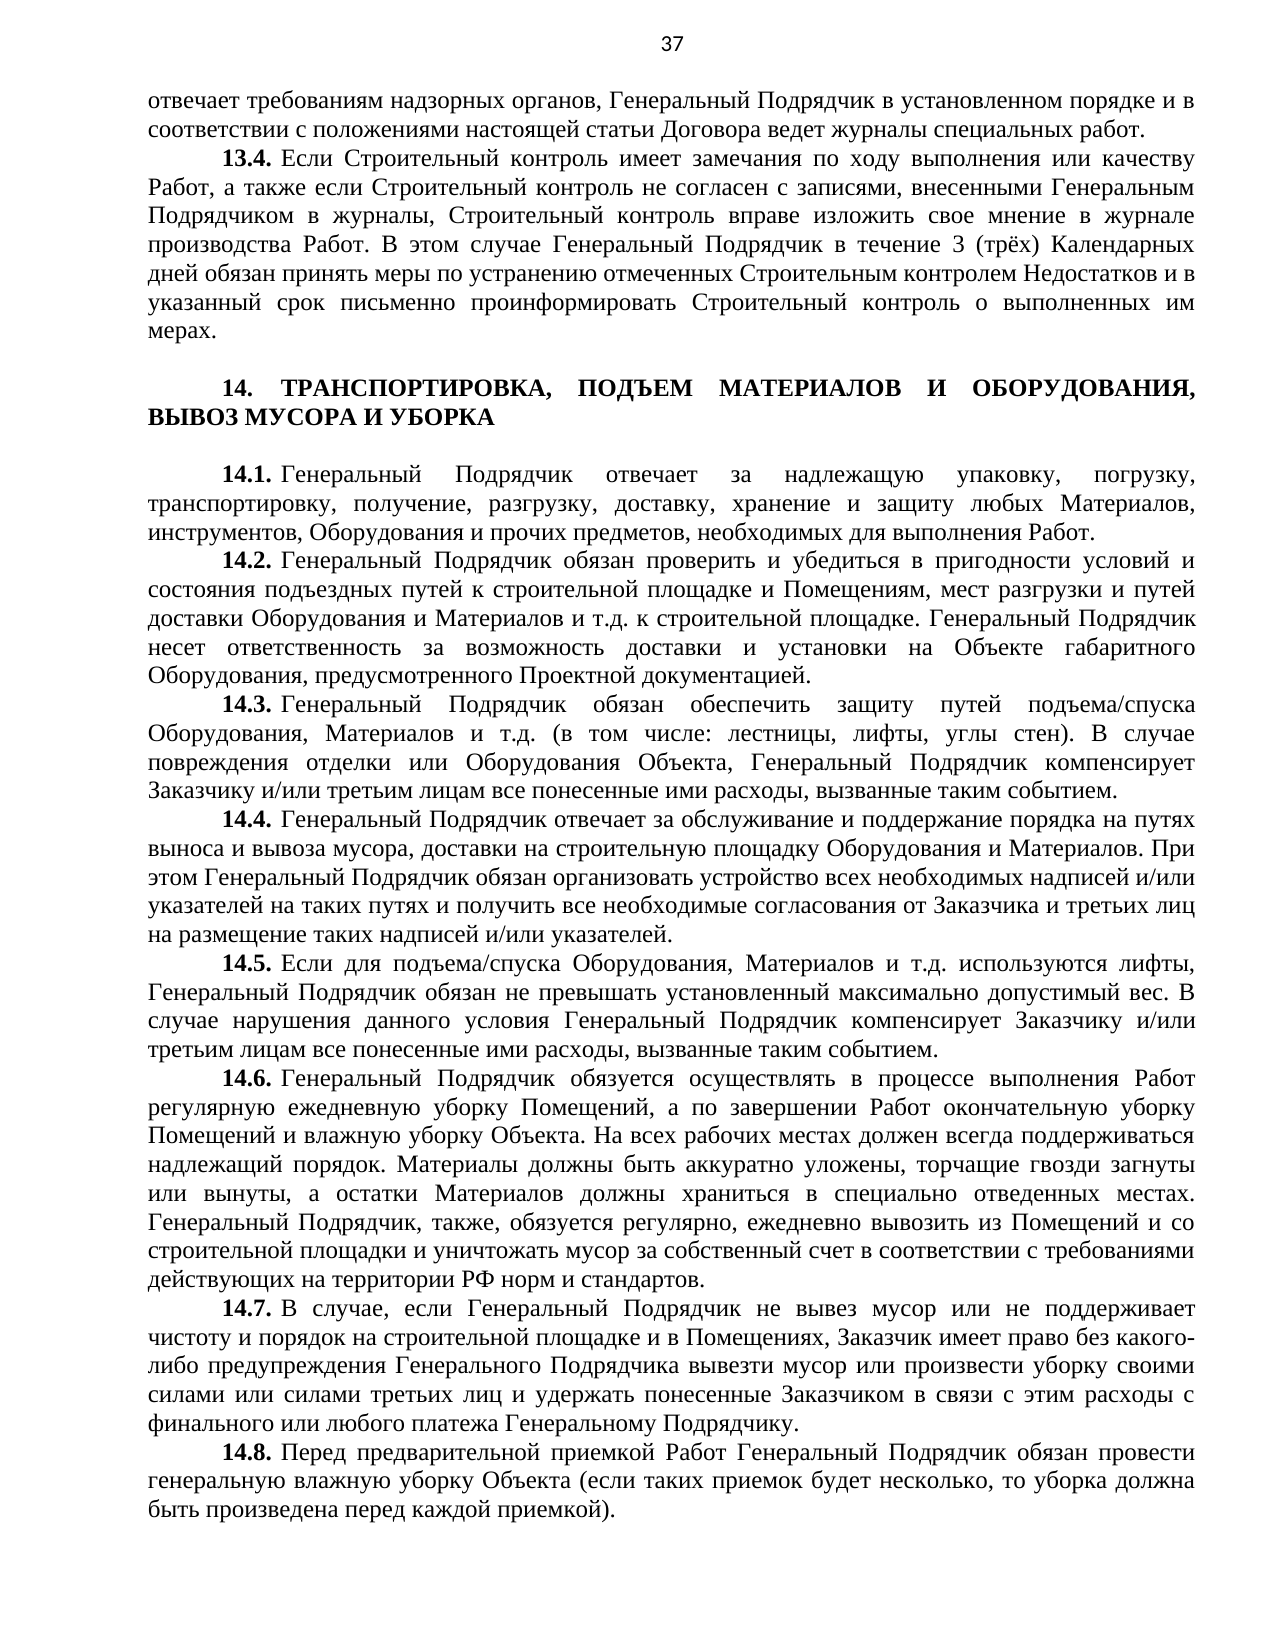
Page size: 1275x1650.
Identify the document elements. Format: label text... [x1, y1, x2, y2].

list Генеральный Подрядчик отвечает за обслуживание и поддержание порядка на путях выноса и вывоза мусора, доставки на строительную площадку Оборудования и Материалов. При этом Генеральный Подрядчик обязан организовать устройство всех необходимых надписей и/или указателей на таких путях и получить все необходимые согласования от Заказчика и третьих лиц на размещение таких надписей и/или указателей. [148, 804, 1196, 948]
list Генеральный Подрядчик обязан проверить и убедиться в пригодности условий и состояния подъездных путей к строительной площадке и Помещениям, мест разгрузки и путей доставки Оборудования и Материалов и т.д. к строительной площадке. Генеральный Подрядчик несет ответственность за возможность доставки и установки на Объекте габаритного Оборудования, предусмотренного Проектной документацией. [148, 546, 1196, 689]
list Если Строительный контроль имеет замечания по ходу выполнения или качеству Работ, а также если Строительный контроль не согласен с записями, внесенными Генеральным Подрядчиком в журналы, Строительный контроль вправе изложить свое мнение в журнале производства Работ. В этом случае Генеральный Подрядчик в течение 3 (трёх) Календарных дней обязан принять меры по устранению отмеченных Строительным контролем Недостатков и в указанный срок письменно проинформировать Строительный контроль о выполненных им мерах. [148, 143, 1196, 344]
list Генеральный Подрядчик отвечает за надлежащую упаковку, погрузку, транспортировку, получение, разгрузку, доставку, хранение и защиту любых Материалов, инструментов, Оборудования и прочих предметов, необходимых для выполнения Работ. [148, 459, 1196, 546]
list Генеральный Подрядчик обязуется осуществлять в процессе выполнения Работ регулярную ежедневную уборку Помещений, а по завершении Работ окончательную уборку Помещений и влажную уборку Объекта. На всех рабочих местах должен всегда поддерживаться надлежащий порядок. Материалы должны быть аккуратно уложены, торчащие гвозди загнуты или вынуты, а остатки Материалов должны храниться в специально отведенных местах. Генеральный Подрядчик, также, обязуется регулярно, ежедневно вывозить из Помещений и со строительной площадки и уничтожать мусор за собственный счет в соответствии с требованиями действующих на территории РФ норм и стандартов. [148, 1063, 1196, 1293]
list Перед предварительной приемкой Работ Генеральный Подрядчик обязан провести генеральную влажную уборку Объекта (если таких приемок будет несколько, то уборка должна быть произведена перед каждой приемкой). [148, 1437, 1196, 1523]
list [148, 86, 1196, 143]
list Если для подъема/спуска Оборудования, Материалов и т.д. используются лифты, Генеральный Подрядчик обязан не превышать установленный максимально допустимый вес. В случае нарушения данного условия Генеральный Подрядчик компенсирует Заказчику и/или третьим лицам все понесенные ими расходы, вызванные таким событием. [148, 948, 1196, 1063]
list В случае, если Генеральный Подрядчик не вывез мусор или не поддерживает чистоту и порядок на строительной площадке и в Помещениях, Заказчик имеет право без какого-либо предупреждения Генерального Подрядчика вывезти мусор или произвести уборку своими силами или силами третьих лиц и удержать понесенные Заказчиком в связи с этим расходы с финального или любого платежа Генеральному Подрядчику. [148, 1293, 1196, 1437]
list Транспортировка, подъем материалов и оборудования, вывоз мусора и уборка [148, 373, 1196, 431]
list Генеральный Подрядчик обязан обеспечить защиту путей подъема/спуска Оборудования, Материалов и т.д. (в том числе: лестницы, лифты, углы стен). В случае повреждения отделки или Оборудования Объекта, Генеральный Подрядчик компенсирует Заказчику и/или третьим лицам все понесенные ими расходы, вызванные таким событием. [148, 689, 1196, 804]
